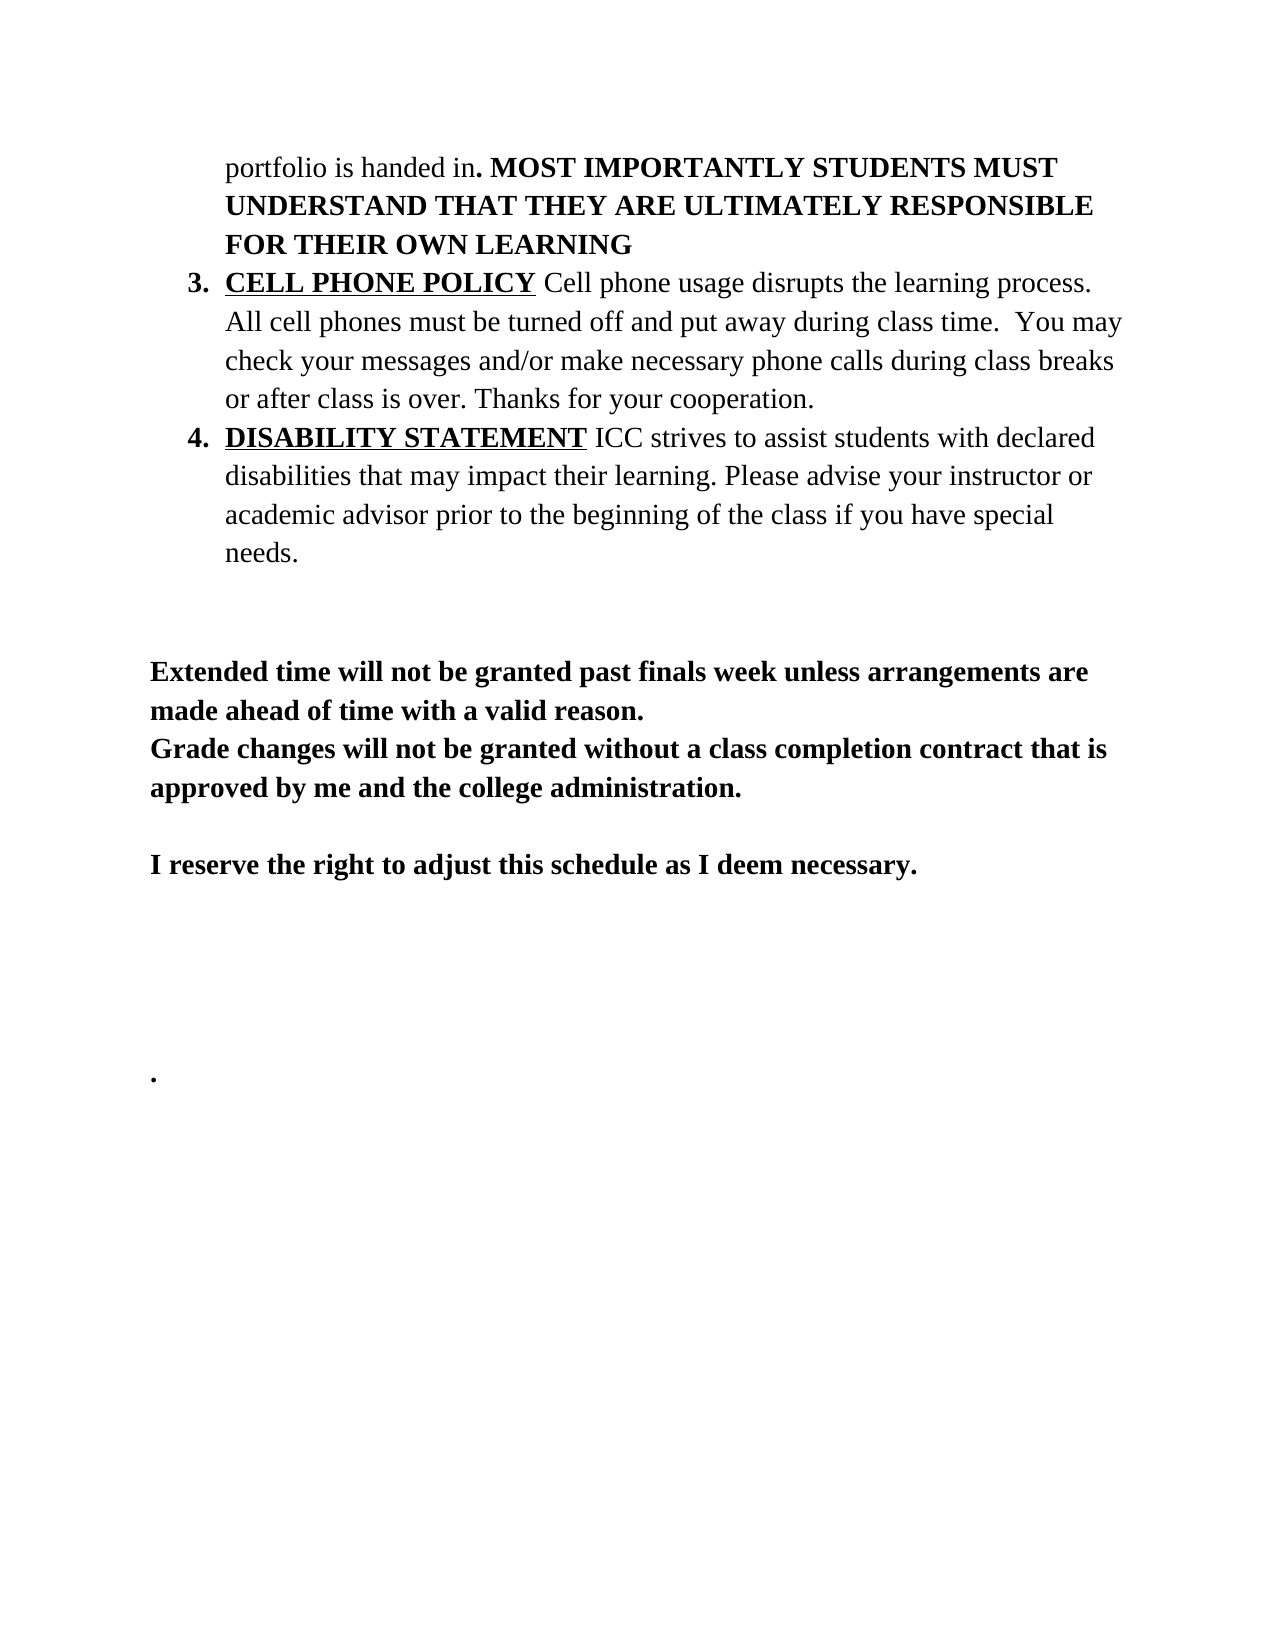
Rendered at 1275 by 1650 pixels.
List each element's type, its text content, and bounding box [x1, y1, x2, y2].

list CELL PHONE POLICY Cell phone usage disrupts the learning process. All cell phones must be turned off and put away during class time. You may check your messages and/or make necessary phone calls during class breaks or after class is over. Thanks for your cooperation. [187, 266, 1125, 415]
text . [150, 1055, 1125, 1088]
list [187, 150, 1125, 261]
list DISABILITY STATEMENT ICC strives to assist students with declared disabilities that may impact their learning. Please advise your instructor or academic advisor prior to the beginning of the class if you have special needs. [187, 420, 1125, 569]
text I reserve the right to adjust this schedule as I deem necessary. [150, 847, 1125, 880]
text Extended time will not be granted past finals week unless arrangements are made ahead of time with a valid reason. [150, 654, 1125, 726]
text Grade changes will not be granted without a class completion contract that is approved by me and the college administration. [150, 731, 1125, 803]
